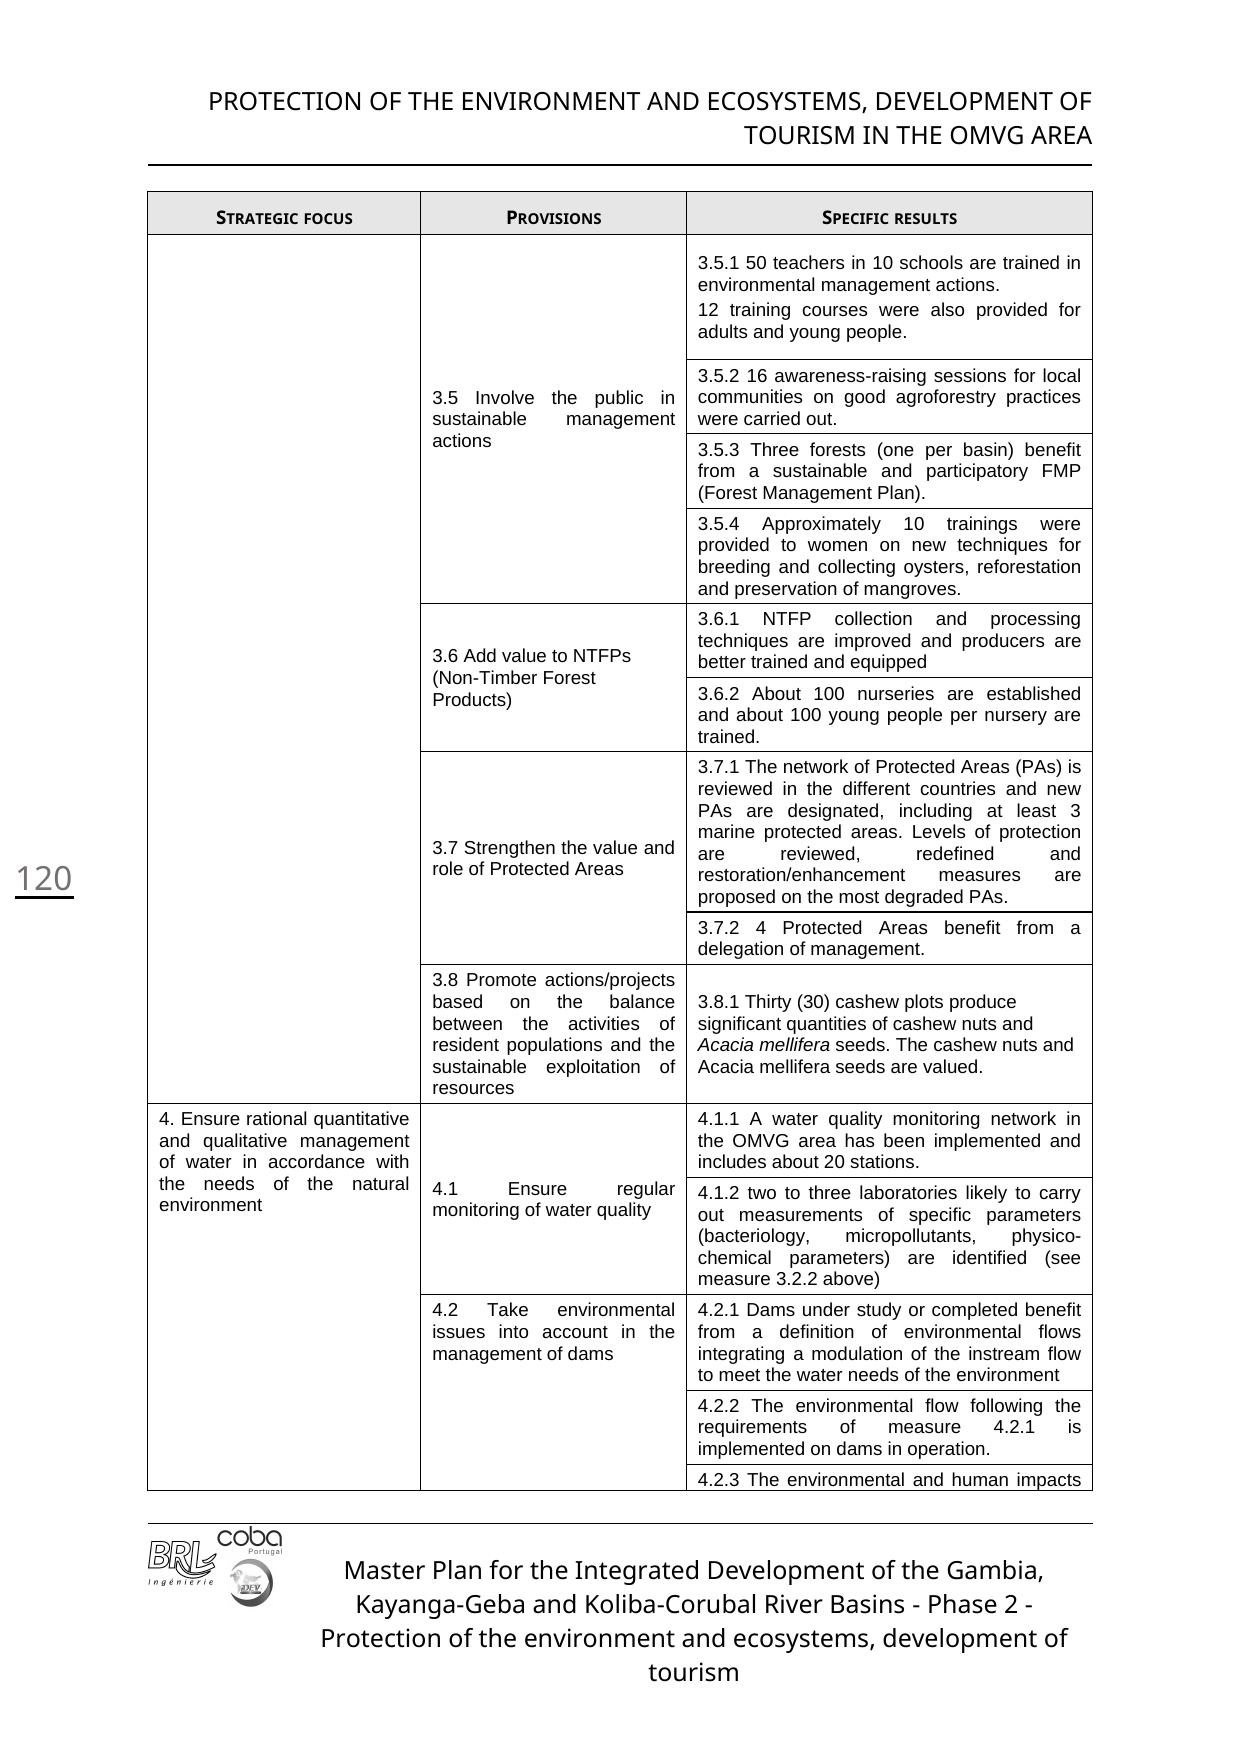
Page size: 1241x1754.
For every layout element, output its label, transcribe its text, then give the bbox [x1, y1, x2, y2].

table_header Provisions [421, 192, 686, 234]
table_cell 4.2.2 The environmental flow following the requirements of measure 4.2.1 is implemented on dams in operation. [687, 1391, 1092, 1464]
table_cell 3.5 Involve the public in sustainable management actions [421, 235, 686, 603]
table_header Specific results [687, 192, 1092, 234]
table_cell 3.6 Add value to NTFPs (Non-Timber Forest Products) [421, 604, 686, 751]
table_cell 3.6.2 About 100 nurseries are established and about 100 young people per nursery are trained. [687, 678, 1092, 751]
table_cell 3.5.4 Approximately 10 trainings were provided to women on new techniques for breeding and collecting oysters, reforestation and preservation of mangroves. [687, 509, 1092, 603]
table_cell 4.1.1 A water quality monitoring network in the OMVG area has been implemented and includes about 20 stations. [687, 1104, 1092, 1177]
table_header Strategic focus [148, 192, 420, 234]
picture [147, 1525, 282, 1586]
table_cell 3.5.1 50 teachers in 10 schools are trained in environmental management actions. 12 training courses were also provided for adults and young people. [687, 235, 1092, 359]
table_cell 3.8 Promote actions/projects based on the balance between the activities of resident populations and the sustainable exploitation of resources [421, 965, 686, 1103]
table_cell 3.5.3 Three forests (one per basin) benefit from a sustainable and participatory FMP (Forest Management Plan). [687, 434, 1092, 507]
table_cell 4.2 Take environmental issues into account in the management of dams [421, 1295, 686, 1490]
table_cell 4.1 Ensure regular monitoring of water quality [421, 1104, 686, 1294]
table_cell 4.1.2 two to three laboratories likely to carry out measurements of specific parameters (bacteriology, micropollutants, physico-chemical parameters) are identified (see measure 3.2.2 above) [687, 1178, 1092, 1294]
table_cell 4.2.3 The environmental and human impacts of salinisation on the lower reaches of the Gambia, Geba and Corubal rivers are known. [687, 1465, 1092, 1490]
table_cell 4. Ensure rational quantitative and qualitative management of water in accordance with the needs of the natural environment [148, 1104, 420, 1490]
table_cell 3.7.2 4 Protected Areas benefit from a delegation of management. [687, 913, 1092, 964]
table_cell 3.8.1 Thirty (30) cashew plots produce significant quantities of cashew nuts and Acacia mellifera seeds. The cashew nuts and Acacia mellifera seeds are valued. [687, 965, 1092, 1103]
table_cell 3.6.1 NTFP collection and processing techniques are improved and producers are better trained and equipped [687, 604, 1092, 677]
table_cell 4.2.1 Dams under study or completed benefit from a definition of environmental flows integrating a modulation of the instream flow to meet the water needs of the environment [687, 1295, 1092, 1389]
table_cell 3.7 Strengthen the value and role of Protected Areas [421, 752, 686, 964]
table_cell 3.5.2 16 awareness-raising sessions for local communities on good agroforestry practices were carried out. [687, 360, 1092, 433]
table_cell 3.7.1 The network of Protected Areas (PAs) is reviewed in the different countries and new PAs are designated, including at least 3 marine protected areas. Levels of protection are reviewed, redefined and restoration/enhancement measures are proposed on the most degraded PAs. [687, 752, 1092, 911]
